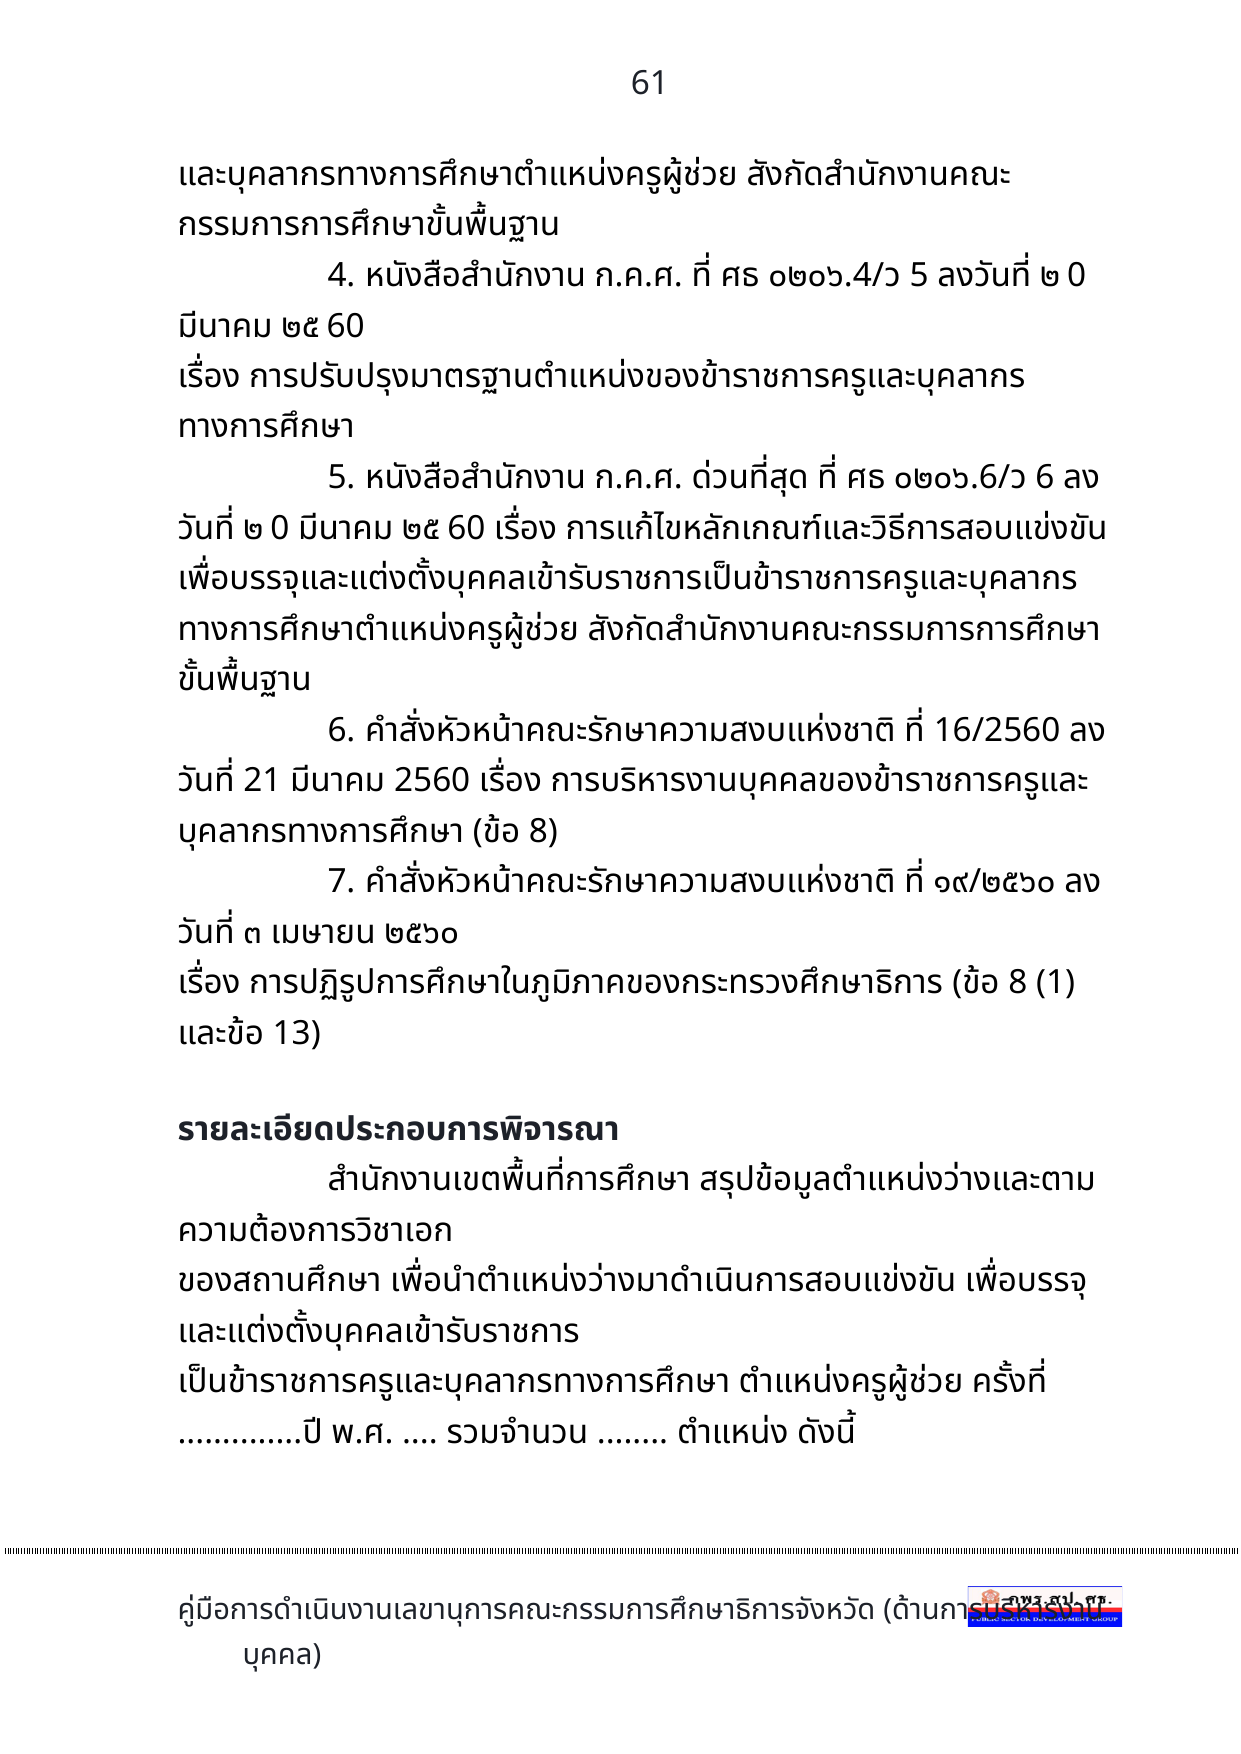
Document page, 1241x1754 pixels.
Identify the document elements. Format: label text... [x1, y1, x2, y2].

text สำนักงานเขตพื้นที่การศึกษา สรุปข้อมูลตำแหน่งว่างและตามความต้องการวิชาเอก ของสถานศึกษา เพื่อนำตำแหน่งว่างมาดำเนินการสอบแข่งขัน เพื่อบรรจุและแต่งตั้งบุคคลเข้ารับราชการ เป็นข้าราชการครูและบุคลากรทางการศึกษา ตำแหน่งครูผู้ช่วย ครั้งที่ ..............ปี พ.ศ. .... รวมจำนวน ........ ตำแหน่ง ดังนี้ [177, 1155, 1122, 1458]
text 4. หนังสือสำนักงาน ก.ค.ศ. ที่ ศธ ๐๒๐๖.4/ว 5 ลงวันที่ ๒0 มีนาคม ๒๕60 เรื่อง การปรับปรุงมาตรฐานตำแหน่งของข้าราชการครูและบุคลากรทางการศึกษา [177, 251, 1122, 453]
text 5. หนังสือสำนักงาน ก.ค.ศ. ด่วนที่สุด ที่ ศธ ๐๒๐๖.6/ว 6 ลงวันที่ ๒0 มีนาคม ๒๕60 เรื่อง การแก้ไขหลักเกณฑ์และวิธีการสอบแข่งขันเพื่อบรรจุและแต่งตั้งบุคคลเข้ารับราชการเป็นข้าราชการครูและบุคลากรทางการศึกษาตำแหน่งครูผู้ช่วย สังกัดสำนักงานคณะกรรมการการศึกษาขั้นพื้นฐาน [177, 453, 1122, 705]
text 7. คำสั่งหัวหน้าคณะรักษาความสงบแห่งชาติ ที่ ๑๙/๒๕๖๐ ลงวันที่ ๓ เมษายน ๒๕๖๐ เรื่อง การปฏิรูปการศึกษาในภูมิภาคของกระทรวงศึกษาธิการ (ข้อ 8 (1) และข้อ 13) [177, 857, 1122, 1059]
text 6. คำสั่งหัวหน้าคณะรักษาความสงบแห่งชาติ ที่ 16/2560 ลงวันที่ 21 มีนาคม 2560 เรื่อง การบริหารงานบุคคลของข้าราชการครูและบุคลากรทางการศึกษา (ข้อ 8) [177, 705, 1122, 857]
text รายละเอียดประกอบการพิจารณา [177, 1105, 1122, 1155]
picture [967, 1586, 1123, 1627]
